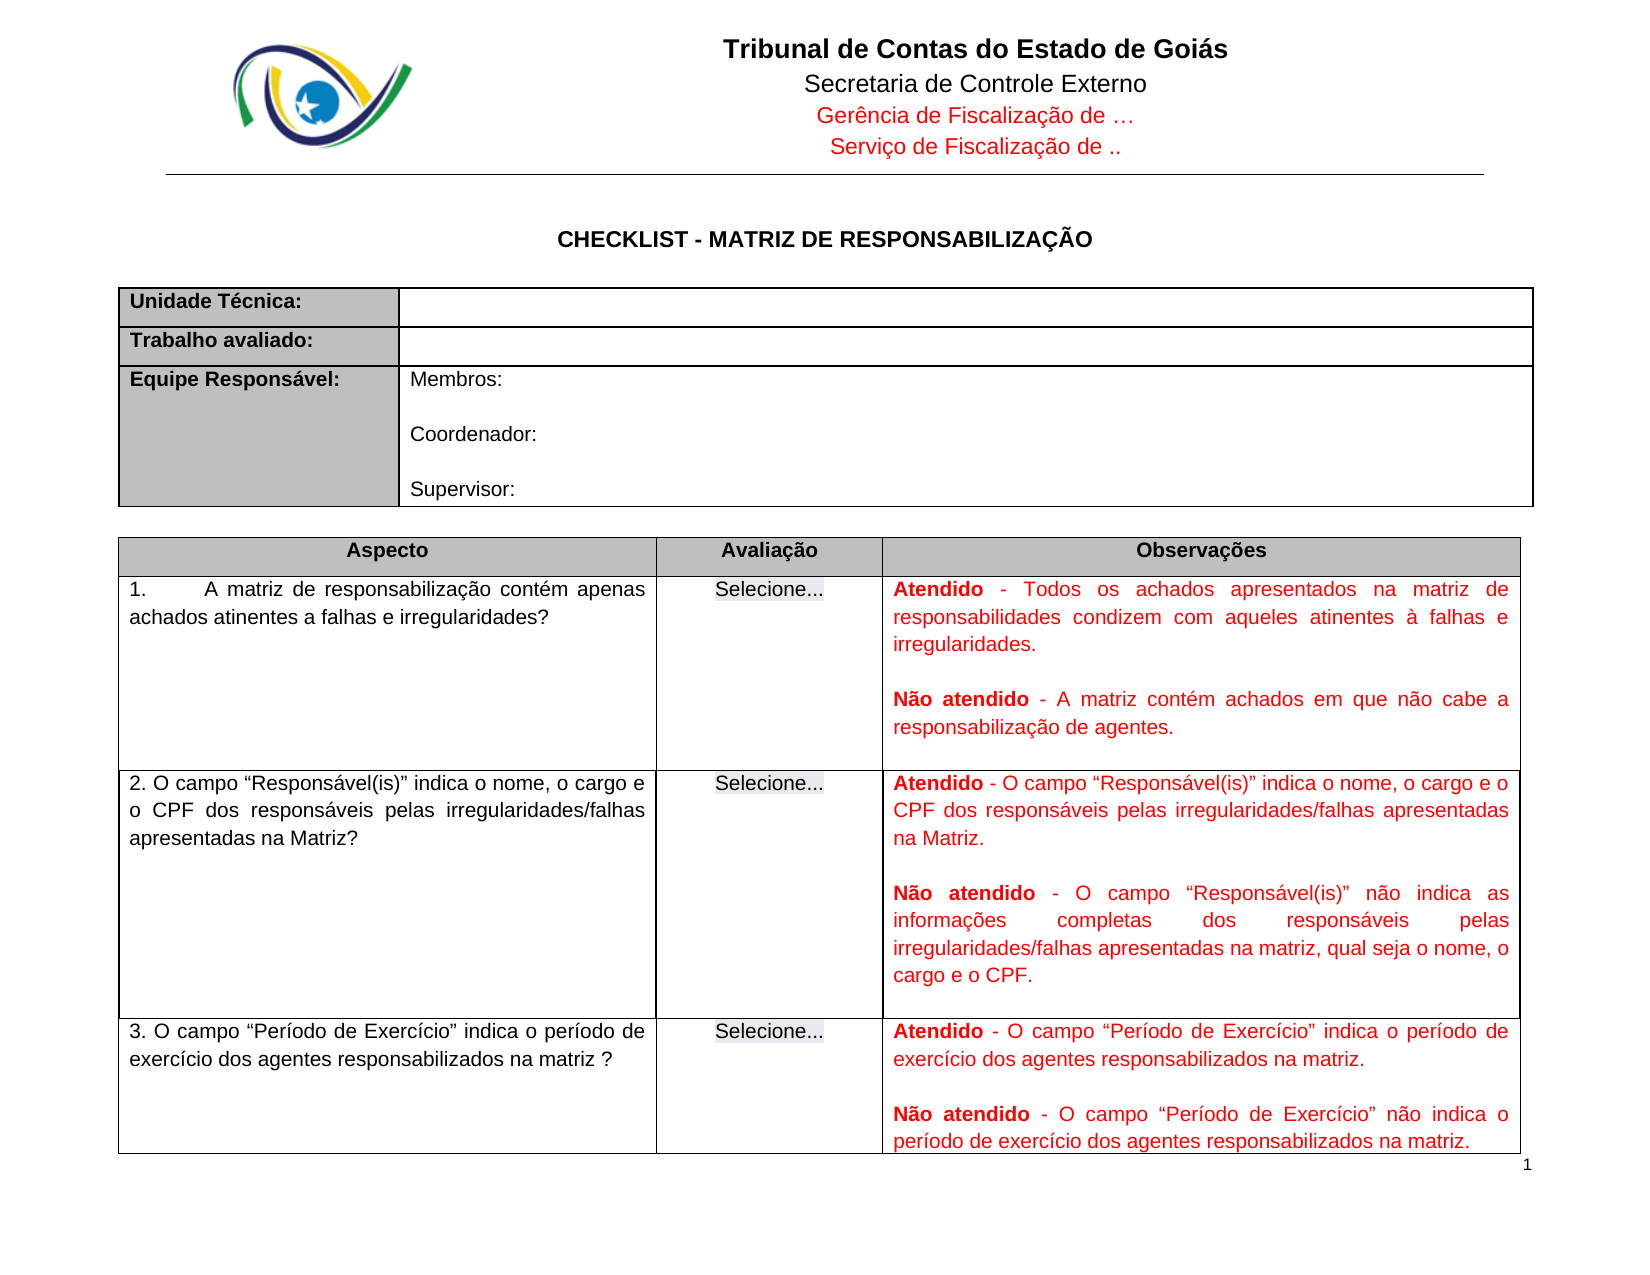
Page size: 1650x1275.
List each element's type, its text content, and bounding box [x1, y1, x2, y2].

table_cell [657, 771, 882, 1018]
table_header Unidade Técnica: [120, 289, 398, 326]
table_cell Membros: Coordenador: Supervisor: [400, 367, 1532, 506]
picture [226, 37, 418, 156]
table_header Observações [883, 538, 1520, 576]
table_cell 1. A matriz de responsabilização contém apenas achados atinentes a falhas e irregularidades? [119, 577, 656, 769]
table_cell Equipe Responsável: [120, 367, 398, 506]
table_header [400, 289, 1532, 326]
table_cell [657, 577, 882, 769]
table_cell 3. O campo “Período de Exercício” indica o período de exercício dos agentes responsabilizados na matriz ? [119, 1019, 656, 1153]
table_cell Trabalho avaliado: [120, 328, 398, 365]
table_header Aspecto [119, 538, 656, 576]
table_cell Atendido - O campo “Responsável(is)” indica o nome, o cargo e o CPF dos responsáveis pelas irregularidades/falhas apresentadas na Matriz. Não atendido - O campo “Responsável(is)” não indica as informações completas dos responsáveis pelas irregularidades/falhas apresentadas na matriz, qual seja o nome, o cargo e o CPF. [884, 771, 1519, 1018]
table_cell 2. O campo “Responsável(is)” indica o nome, o cargo e o CPF dos responsáveis pelas irregularidades/falhas apresentadas na Matriz? [120, 771, 655, 1018]
table_cell Atendido - Todos os achados apresentados na matriz de responsabilidades condizem com aqueles atinentes à falhas e irregularidades. Não atendido - A matriz contém achados em que não cabe a responsabilização de agentes. [883, 577, 1520, 769]
table_cell [657, 1019, 882, 1153]
table_cell [400, 328, 1532, 365]
text CHECKLIST - MATRIZ DE RESPONSABILIZAÇÃO [118, 226, 1532, 253]
table_header Avaliação [657, 538, 882, 576]
